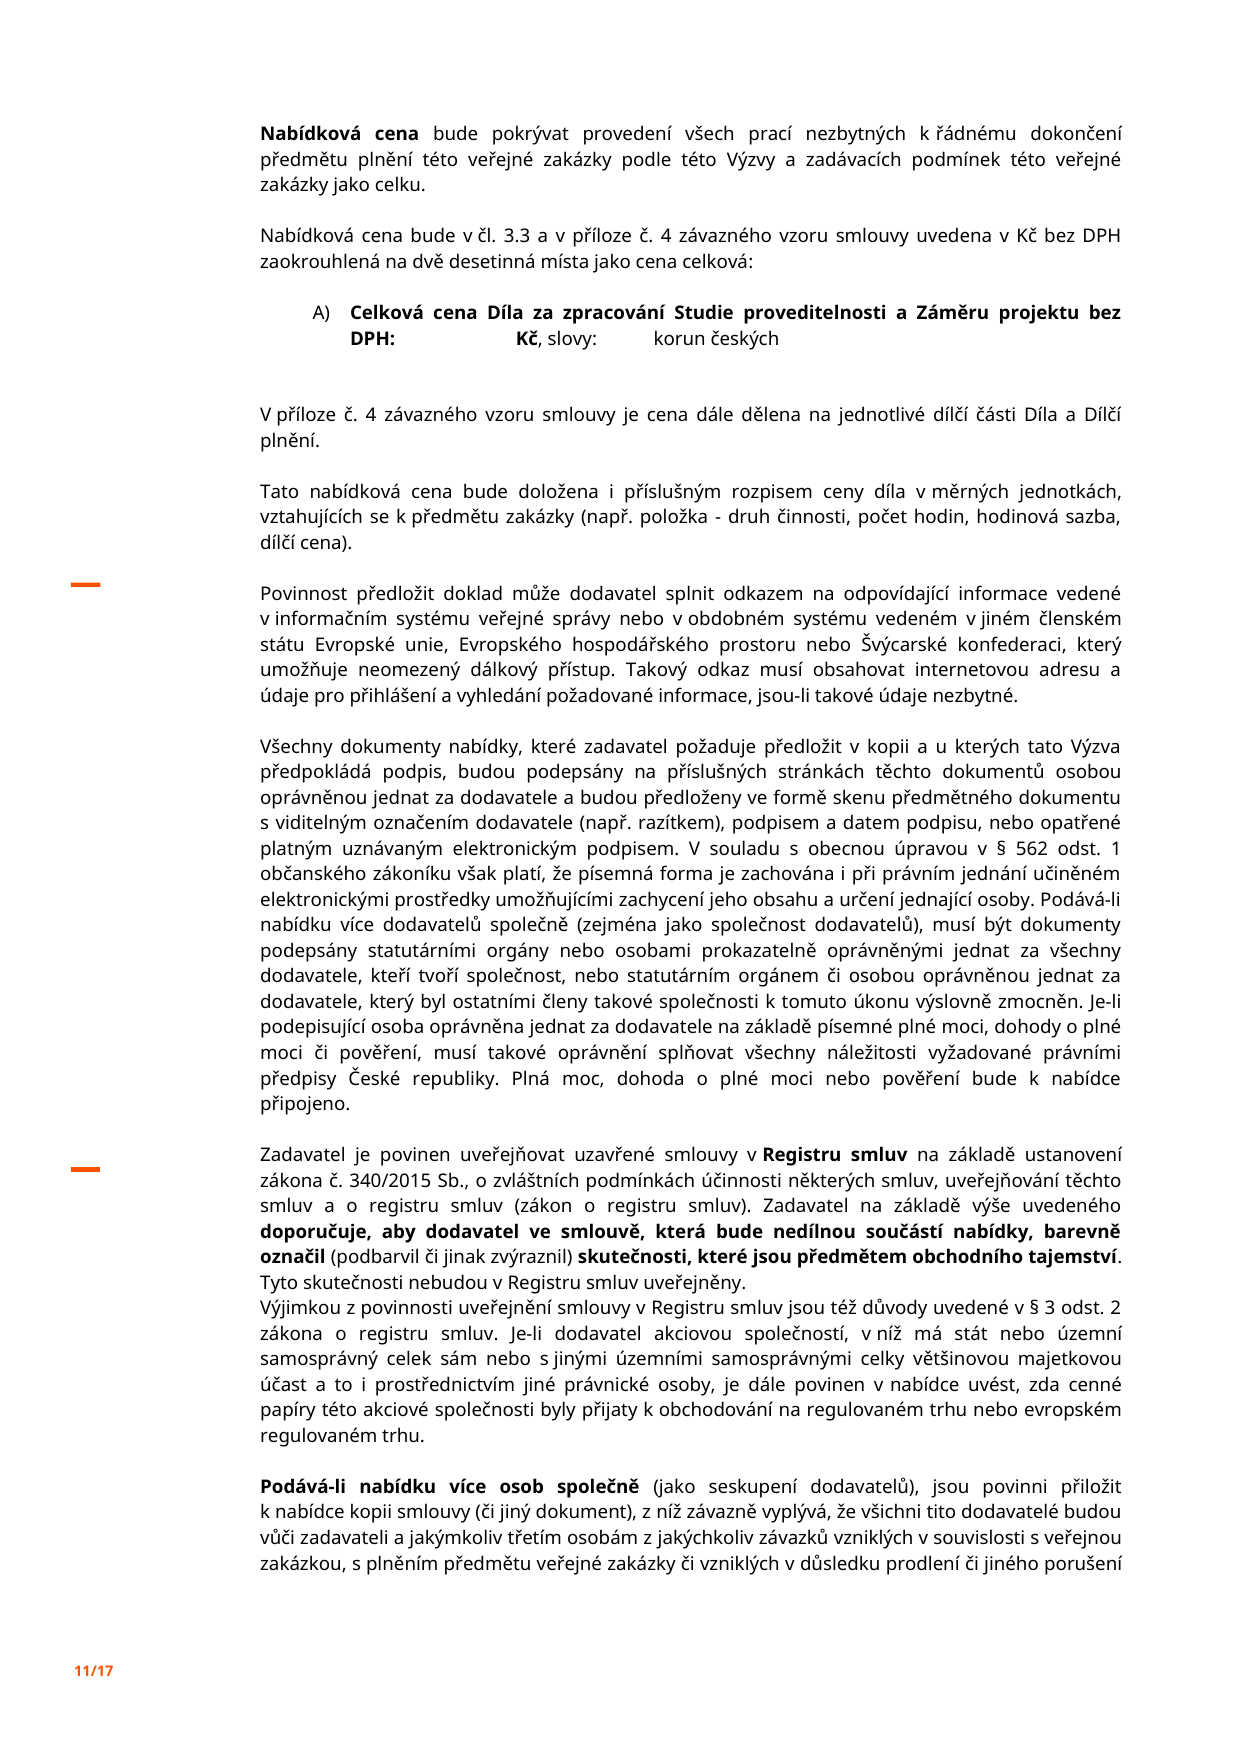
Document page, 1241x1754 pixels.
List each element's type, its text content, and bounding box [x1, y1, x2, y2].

text Povinnost předložit doklad může dodavatel splnit odkazem na odpovídající informace vedené v informačním systému veřejné správy nebo v obdobném systému vedeném v jiném členském státu Evropské unie, Evropského hospodářského prostoru nebo Švýcarské konfederaci, který umožňuje neomezený dálkový přístup. Takový odkaz musí obsahovat internetovou adresu a údaje pro přihlášení a vyhledání požadované informace, jsou-li takové údaje nezbytné. [260, 580, 1122, 708]
text Tato nabídková cena bude doložena i příslušným rozpisem ceny díla v měrných jednotkách, vztahujících se k předmětu zakázky (např. položka - druh činnosti, počet hodin, hodinová sazba, dílčí cena). [260, 478, 1122, 554]
text Výjimkou z povinnosti uveřejnění smlouvy v Registru smluv jsou též důvody uvedené v § 3 odst. 2 zákona o registru smluv. Je-li dodavatel akciovou společností, v níž má stát nebo územní samosprávný celek sám nebo s jinými územními samosprávnými celky většinovou majetkovou účast a to i prostřednictvím jiné právnické osoby, je dále povinen v nabídce uvést, zda cenné papíry této akciové společnosti byly přijaty k obchodování na regulovaném trhu nebo evropském regulovaném trhu. [260, 1294, 1122, 1448]
text V příloze č. 4 závazného vzoru smlouvy je cena dále dělena na jednotlivé dílčí části Díla a Dílčí plnění. [260, 401, 1122, 452]
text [260, 1473, 1122, 1575]
list Celková cena Díla za zpracování Studie proveditelnosti a Záměru projektu bez DPH: Kč, slovy: korun českých [312, 299, 1122, 350]
text Nabídková cena bude pokrývat provedení všech prací nezbytných k řádnému dokončení předmětu plnění této veřejné zakázky podle této Výzvy a zadávacích podmínek této veřejné zakázky jako celku. [260, 121, 1122, 197]
text Nabídková cena bude v čl. 3.3 a v příloze č. 4 závazného vzoru smlouvy uvedena v Kč bez DPH zaokrouhlená na dvě desetinná místa jako cena celková: [216, 223, 1122, 274]
text Všechny dokumenty nabídky, které zadavatel požaduje předložit v kopii a u kterých tato Výzva předpokládá podpis, budou podepsány na příslušných stránkách těchto dokumentů osobou oprávněnou jednat za dodavatele a budou předloženy ve formě skenu předmětného dokumentu s viditelným označením dodavatele (např. razítkem), podpisem a datem podpisu, nebo opatřené platným uznávaným elektronickým podpisem. V souladu s obecnou úpravou v § 562 odst. 1 občanského zákoníku však platí, že písemná forma je zachována i při právním jednání učiněném elektronickými prostředky umožňujícími zachycení jeho obsahu a určení jednající osoby. Podává-li nabídku více dodavatelů společně (zejména jako společnost dodavatelů), musí být dokumenty podepsány statutárními orgány nebo osobami prokazatelně oprávněnými jednat za všechny dodavatele, kteří tvoří společnost, nebo statutárním orgánem či osobou oprávněnou jednat za dodavatele, který byl ostatními členy takové společnosti k tomuto úkonu výslovně zmocněn. Je-li podepisující osoba oprávněna jednat za dodavatele na základě písemné plné moci, dohody o plné moci či pověření, musí takové oprávnění splňovat všechny náležitosti vyžadované právními předpisy České republiky. Plná moc, dohoda o plné moci nebo pověření bude k nabídce připojeno. [260, 733, 1122, 1116]
text Zadavatel je povinen uveřejňovat uzavřené smlouvy v Registru smluv na základě ustanovení zákona č. 340/2015 Sb., o zvláštních podmínkách účinnosti některých smluv, uveřejňování těchto smluv a o registru smluv (zákon o registru smluv). Zadavatel na základě výše uvedeného doporučuje, aby dodavatel ve smlouvě, která bude nedílnou součástí nabídky, barevně označil (podbarvil či jinak zvýraznil) skutečnosti, které jsou předmětem obchodního tajemství. Tyto skutečnosti nebudou v Registru smluv uveřejněny. [260, 1141, 1122, 1294]
